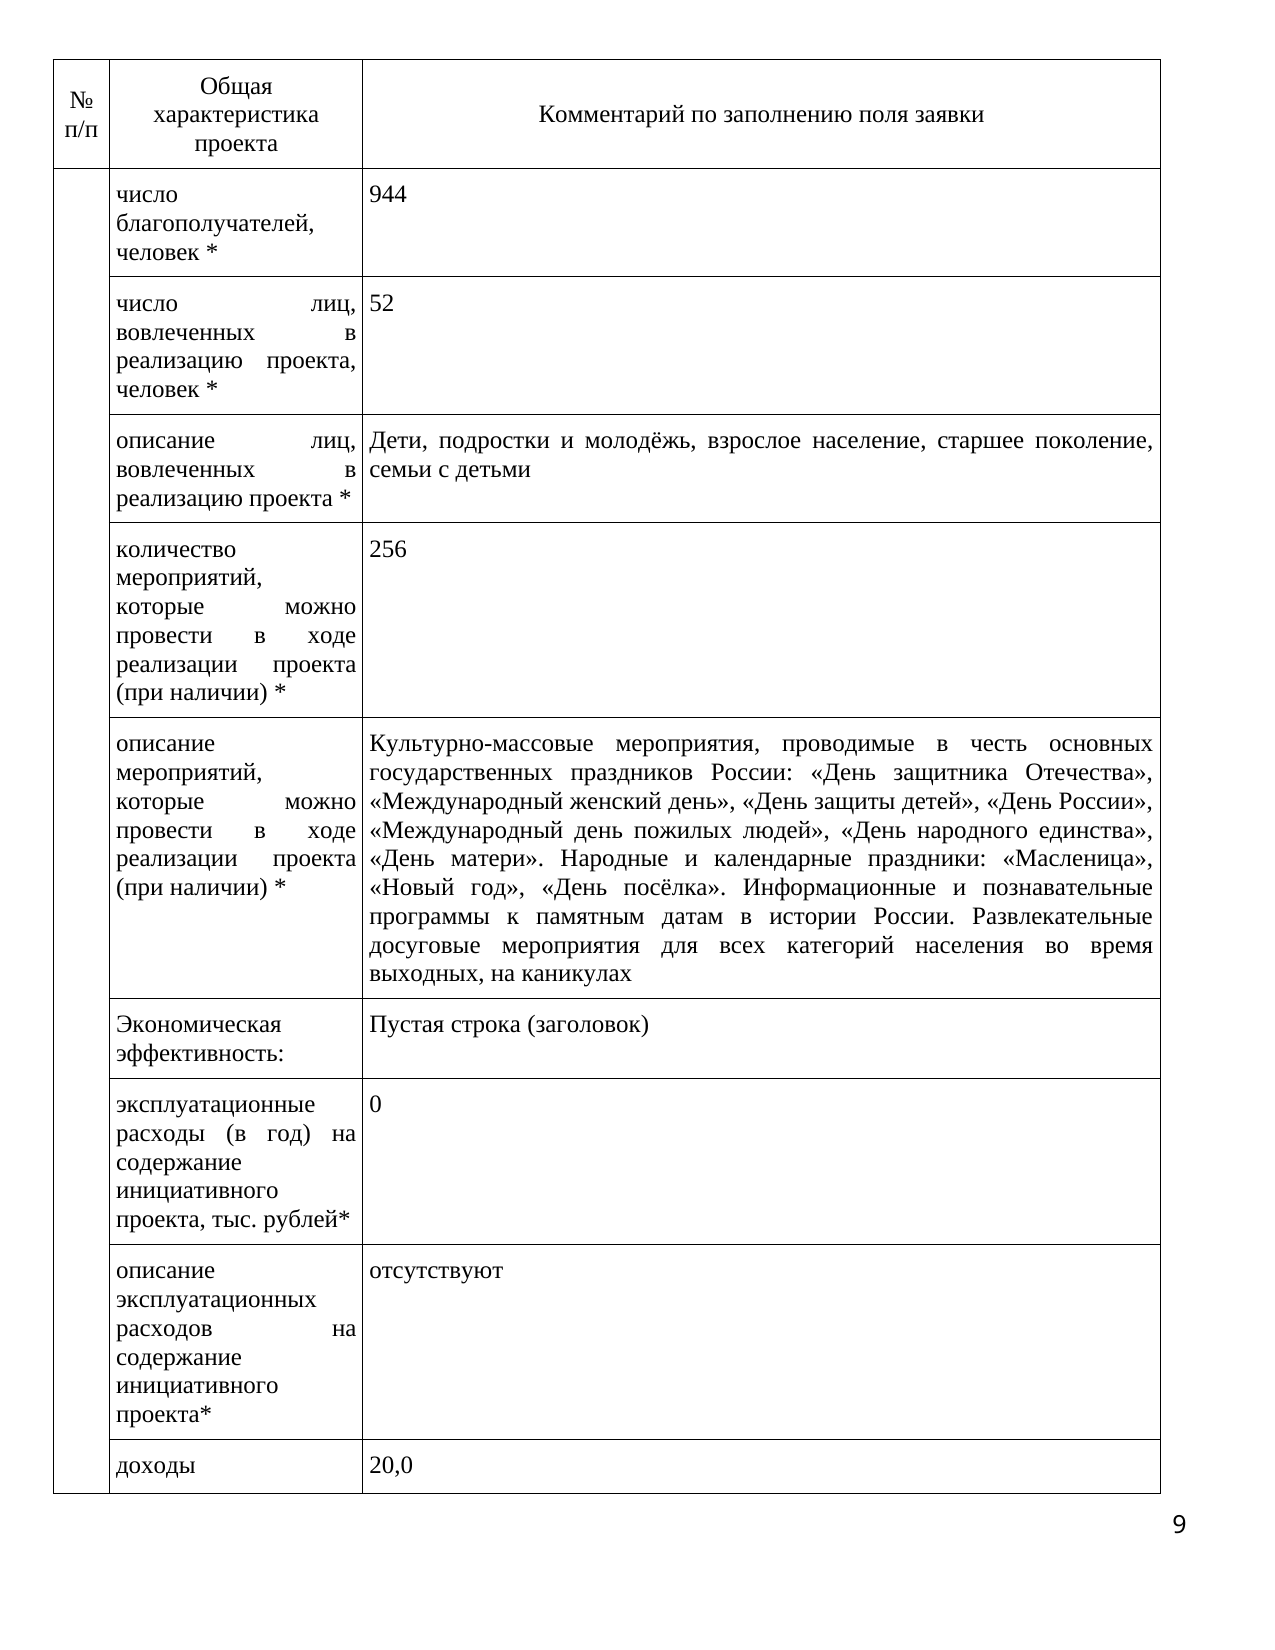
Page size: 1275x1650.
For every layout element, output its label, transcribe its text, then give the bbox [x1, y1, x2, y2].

table_cell число лиц, вовлеченных в реализацию проекта, человек * [110, 277, 362, 413]
table_cell 20,0 [363, 1440, 1160, 1493]
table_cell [110, 1440, 362, 1493]
table_cell Культурно-массовые мероприятия, проводимые в честь основных государственных праздников России: «День защитника Отечества», «Международный женский день», «День защиты детей», «День России», «Международный день пожилых людей», «День народного единства», «День матери». Народные и календарные праздники: «Масленица», «Новый год», «День посёлка». Информационные и познавательные программы к памятным датам в истории России. Развлекательные досуговые мероприятия для всех категорий населения во время выходных, на каникулах [363, 718, 1160, 998]
table_cell описание лиц, вовлеченных в реализацию проекта * [110, 415, 362, 522]
table_cell Дети, подростки и молодёжь, взрослое население, старшее поколение, семьи с детьми [363, 415, 1160, 522]
table_cell число благополучателей, человек * [110, 169, 362, 276]
table_cell 52 [363, 277, 1160, 413]
table_cell 0 [363, 1079, 1160, 1244]
table_header № п/п [54, 60, 109, 168]
table_cell описание эксплуатационных расходов на содержание инициативного проекта* [110, 1245, 362, 1438]
table_header Общая характеристика проекта [110, 60, 362, 168]
table_cell описание мероприятий, которые можно провести в ходе реализации проекта (при наличии) * [110, 718, 362, 998]
table_cell 944 [363, 169, 1160, 276]
table_cell 256 [363, 523, 1160, 717]
table_cell отсутствуют [363, 1245, 1160, 1438]
table_cell количество мероприятий, которые можно провести в ходе реализации проекта (при наличии) * [110, 523, 362, 717]
table_cell эксплуатационные расходы (в год) на содержание инициативного проекта, тыс. рублей* [110, 1079, 362, 1244]
table_header Комментарий по заполнению поля заявки [363, 60, 1160, 168]
table_cell Экономическая эффективность: [110, 999, 362, 1078]
table_cell Пустая строка (заголовок) [363, 999, 1160, 1078]
